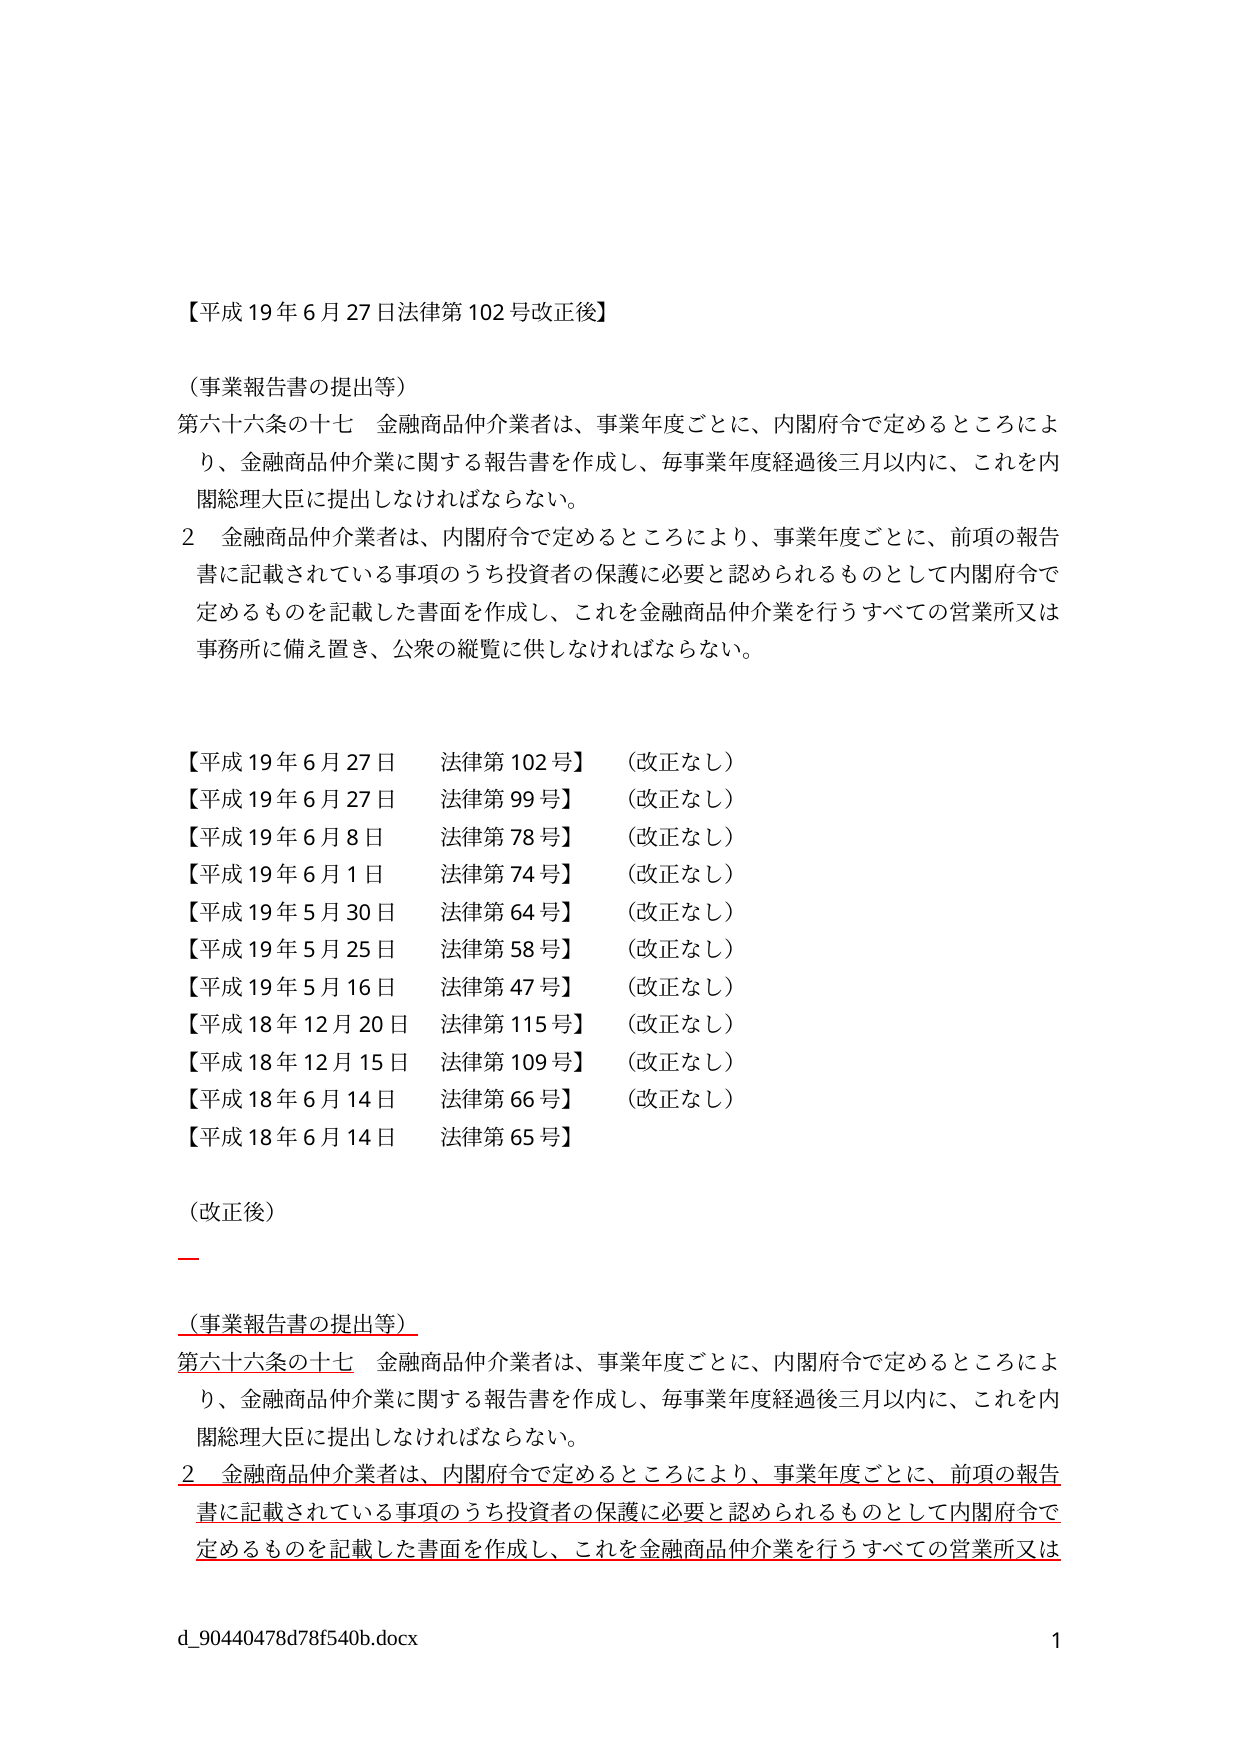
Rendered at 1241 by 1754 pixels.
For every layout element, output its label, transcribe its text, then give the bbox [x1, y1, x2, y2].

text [177, 1454, 1063, 1567]
text （事業報告書の提出等） [177, 367, 1063, 404]
text 第六十六条の十七 金融商品仲介業者は、事業年度ごとに、内閣府令で定めるところにより、金融商品仲介業に関する報告書を作成し、毎事業年度経過後三月以内に、これを内閣総理大臣に提出しなければならない。 [177, 1342, 1063, 1454]
text ２ 金融商品仲介業者は、内閣府令で定めるところにより、事業年度ごとに、前項の報告書に記載されている事項のうち投資者の保護に必要と認められるものとして内閣府令で定めるものを記載した書面を作成し、これを金融商品仲介業を行うすべての営業所又は事務所に備え置き、公衆の縦覧に供しなければならない。 [177, 517, 1063, 667]
text 【平成19年6月1日 法律第74号】 （改正なし） [177, 854, 1063, 892]
text （事業報告書の提出等） [177, 1304, 1063, 1342]
text 【平成18年12月20日 法律第115号】 （改正なし） [177, 1004, 1063, 1042]
text 【平成19年5月16日 法律第47号】 （改正なし） [177, 967, 1063, 1004]
text 第六十六条の十七 金融商品仲介業者は、事業年度ごとに、内閣府令で定めるところにより、金融商品仲介業に関する報告書を作成し、毎事業年度経過後三月以内に、これを内閣総理大臣に提出しなければならない。 [177, 404, 1063, 517]
text 【平成18年6月14日 法律第65号】 [177, 1117, 1063, 1154]
text 【平成19年6月27日 法律第99号】 （改正なし） [177, 779, 1063, 817]
text 【平成18年12月15日 法律第109号】 （改正なし） [177, 1042, 1063, 1079]
text 【平成19年6月27日 法律第102号】 （改正なし） [177, 742, 1063, 779]
text 【平成19年5月25日 法律第58号】 （改正なし） [177, 929, 1063, 967]
text 【平成19年6月27日法律第102号改正後】 [177, 292, 1063, 329]
text 【平成19年6月8日 法律第78号】 （改正なし） [177, 817, 1063, 854]
text 【平成18年6月14日 法律第66号】 （改正なし） [177, 1079, 1063, 1117]
text （改正後） [177, 1192, 1063, 1229]
text 【平成19年5月30日 法律第64号】 （改正なし） [177, 892, 1063, 929]
